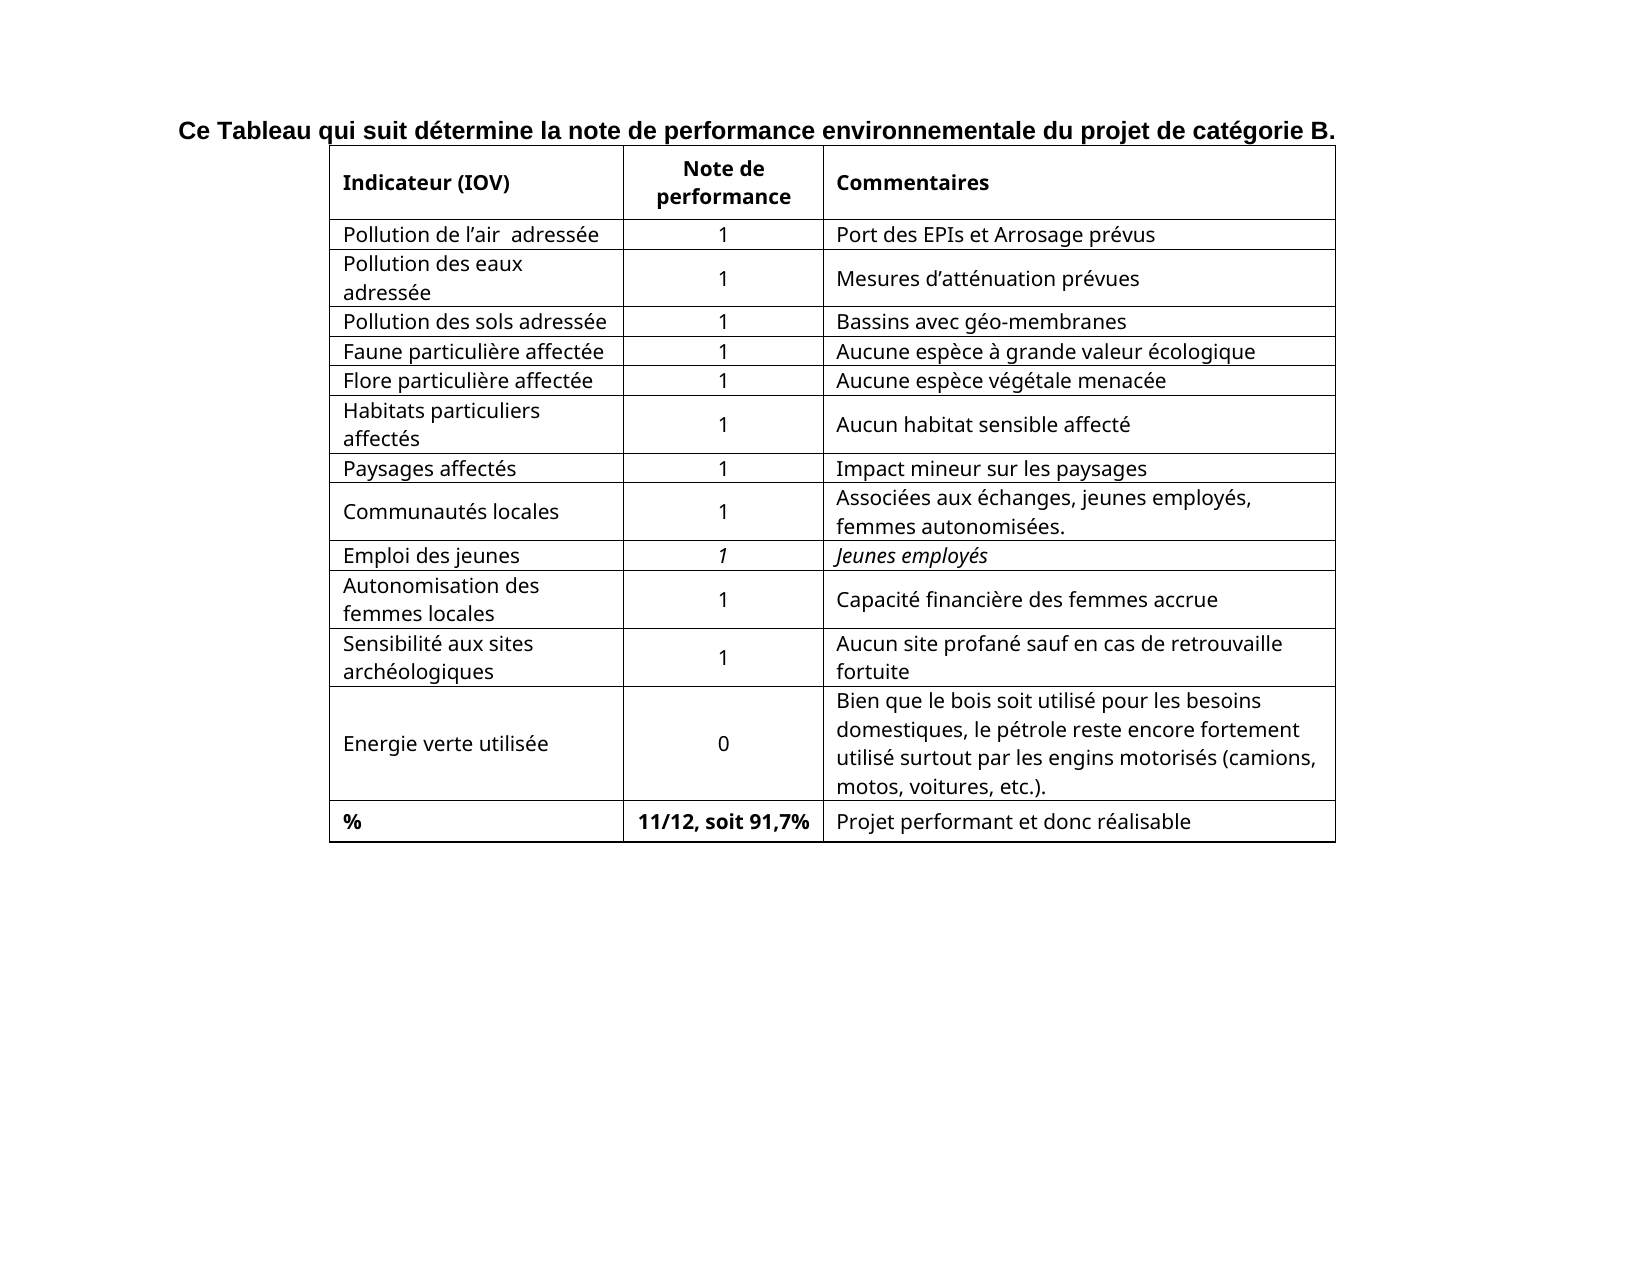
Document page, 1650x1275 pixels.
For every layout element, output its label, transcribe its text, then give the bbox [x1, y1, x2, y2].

table_cell Mesures d’atténuation prévues [824, 250, 1335, 306]
table_cell Pollution de l’air adressée [330, 220, 623, 248]
table_cell 1 [624, 337, 823, 365]
table_cell Autonomisation des femmes locales [330, 571, 623, 628]
table_cell Projet performant et donc réalisable [824, 801, 1335, 841]
table_cell Sensibilité aux sites archéologiques [330, 629, 623, 686]
table_cell 1 [624, 483, 823, 540]
table_cell 1 [624, 571, 823, 628]
table_cell Pollution des sols adressée [330, 307, 623, 336]
table_cell Flore particulière affectée [330, 366, 623, 395]
table_cell 1 [624, 220, 823, 248]
table_cell Bien que le bois soit utilisé pour les besoins domestiques, le pétrole reste encore fortement utilisé surtout par les engins motorisés (camions, motos, voitures, etc.). [824, 687, 1335, 800]
table_cell Impact mineur sur les paysages [824, 454, 1335, 482]
table_cell 11/12, soit 91,7% [624, 801, 823, 841]
table_cell Aucune espèce à grande valeur écologique [824, 337, 1335, 365]
table_cell Aucune espèce végétale menacée [824, 366, 1335, 395]
table_cell 1 [624, 250, 823, 306]
table_header Commentaires [824, 146, 1335, 219]
table_cell Aucun habitat sensible affecté [824, 396, 1335, 453]
text Ce Tableau qui suit détermine la note de performance environnementale du projet de catégorie B. [178, 116, 1547, 144]
table_cell 1 [624, 454, 823, 482]
table_cell Paysages affectés [330, 454, 623, 482]
table_cell Associées aux échanges, jeunes employés, femmes autonomisées. [824, 483, 1335, 540]
table_cell 1 [624, 366, 823, 395]
table_cell Emploi des jeunes [330, 541, 623, 570]
table_cell % [330, 801, 623, 841]
table_cell Port des EPIs et Arrosage prévus [824, 220, 1335, 248]
table_cell 0 [624, 687, 823, 800]
table_cell Communautés locales [330, 483, 623, 540]
table_header Note de performance [624, 146, 823, 219]
table_cell Pollution des eaux adressée [330, 250, 623, 306]
table_cell Capacité financière des femmes accrue [824, 571, 1335, 628]
table_cell Bassins avec géo-membranes [824, 307, 1335, 336]
table_header Indicateur (IOV) [330, 146, 623, 219]
table_cell Jeunes employés [824, 541, 1335, 570]
table_cell 1 [624, 541, 823, 570]
table_cell 1 [624, 629, 823, 686]
table_cell Aucun site profané sauf en cas de retrouvaille fortuite [824, 629, 1335, 686]
table_cell Habitats particuliers affectés [330, 396, 623, 453]
table_cell 1 [624, 396, 823, 453]
table_cell Energie verte utilisée [330, 687, 623, 800]
table_cell 1 [624, 307, 823, 336]
table_cell Faune particulière affectée [330, 337, 623, 365]
